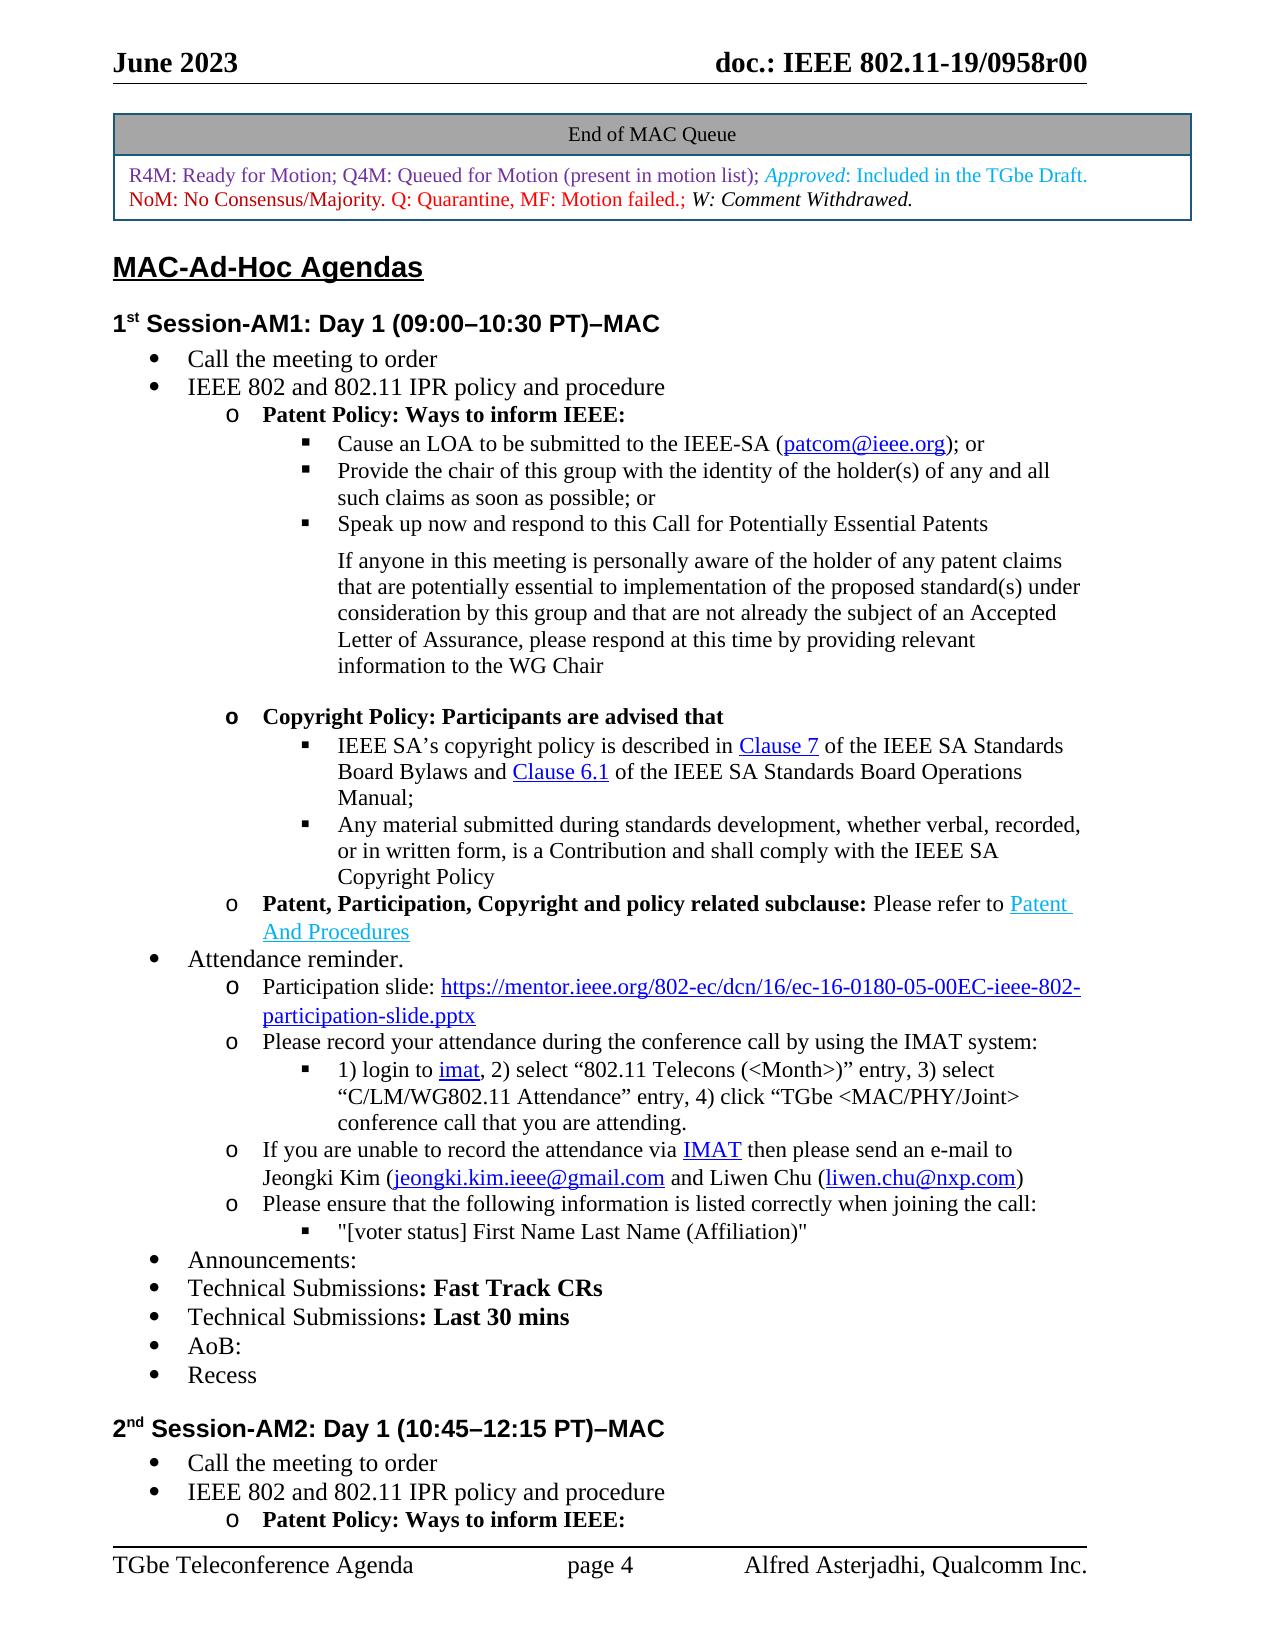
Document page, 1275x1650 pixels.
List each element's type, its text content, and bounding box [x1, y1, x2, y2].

list Announcements: [150, 1245, 1087, 1273]
list Please ensure that the following information is listed correctly when joining the call: [225, 1190, 1087, 1218]
list Recess [150, 1360, 1087, 1388]
list Call the meeting to order [150, 344, 1087, 372]
list Copyright Policy: Participants are advised that [225, 703, 1087, 732]
list Technical Submissions: Fast Track CRs [150, 1273, 1087, 1302]
list Patent, Participation, Copyright and policy related subclause: Please refer to Patent And Procedures [225, 890, 1087, 944]
list Speak up now and respond to this Call for Potentially Essential Patents [300, 510, 1087, 536]
list Please record your attendance during the conference call by using the IMAT system: [225, 1028, 1087, 1057]
list Any material submitted during standards development, whether verbal, recorded, or in written form, is a Contribution and shall comply with the IEEE SA Copyright Policy [300, 811, 1087, 890]
list Participation slide: https://mentor.ieee.org/802-ec/dcn/16/ec-16-0180-05-00EC-ieee-802-participation-slide.pptx [225, 973, 1087, 1028]
subtitle MAC-Ad-Hoc Agendas [112, 250, 1087, 284]
list Call the meeting to order [150, 1448, 1087, 1477]
list IEEE 802 and 802.11 IPR policy and procedure [150, 372, 1087, 401]
list 1) login to imat, 2) select “802.11 Telecons (<Month>)” entry, 3) select “C/LM/WG802.11 Attendance” entry, 4) click “TGbe <MAC/PHY/Joint> conference call that you are attending. [300, 1057, 1087, 1136]
table_cell End of MAC Queue [115, 115, 1190, 154]
list Patent Policy: Ways to inform IEEE: [225, 401, 1087, 430]
list IEEE 802 and 802.11 IPR policy and procedure [150, 1477, 1087, 1506]
list Technical Submissions: Last 30 mins [150, 1302, 1087, 1331]
list If anyone in this meeting is personally aware of the holder of any patent claims that are potentially essential to implementation of the proposed standard(s) under consideration by this group and that are not already the subject of an Accepted Letter of Assurance, please respond at this time by providing relevant information to the WG Chair [337, 547, 1087, 678]
subtitle 2nd Session-AM2: Day 1 (10:45–12:15 PT)–MAC [112, 1413, 1087, 1442]
list If you are unable to record the attendance via IMAT then please send an e-mail to Jeongki Kim (jeongki.kim.ieee@gmail.com and Liwen Chu (liwen.chu@nxp.com) [225, 1136, 1087, 1190]
table_cell R4M: Ready for Motion; Q4M: Queued for Motion (present in motion list); Approved: Included in the TGbe Draft. NoM: No Consensus/Majority. Q: Quarantine, MF: Motion failed.; W: Comment Withdrawed. [115, 156, 1190, 219]
list IEEE SA’s copyright policy is described in Clause 7 of the IEEE SA Standards Board Bylaws and Clause 6.1 of the IEEE SA Standards Board Operations Manual; [300, 732, 1087, 811]
subtitle 1st Session-AM1: Day 1 (09:00–10:30 PT)–MAC [112, 309, 1087, 337]
list AoB: [150, 1331, 1087, 1360]
list Attendance reminder. [150, 944, 1087, 973]
list Cause an LOA to be submitted to the IEEE-SA (patcom@ieee.org); or [300, 430, 1087, 457]
list "[voter status] First Name Last Name (Affiliation)" [300, 1218, 1087, 1245]
list Provide the chair of this group with the identity of the holder(s) of any and all such claims as soon as possible; or [300, 457, 1087, 510]
list Patent Policy: Ways to inform IEEE: [225, 1506, 1087, 1535]
